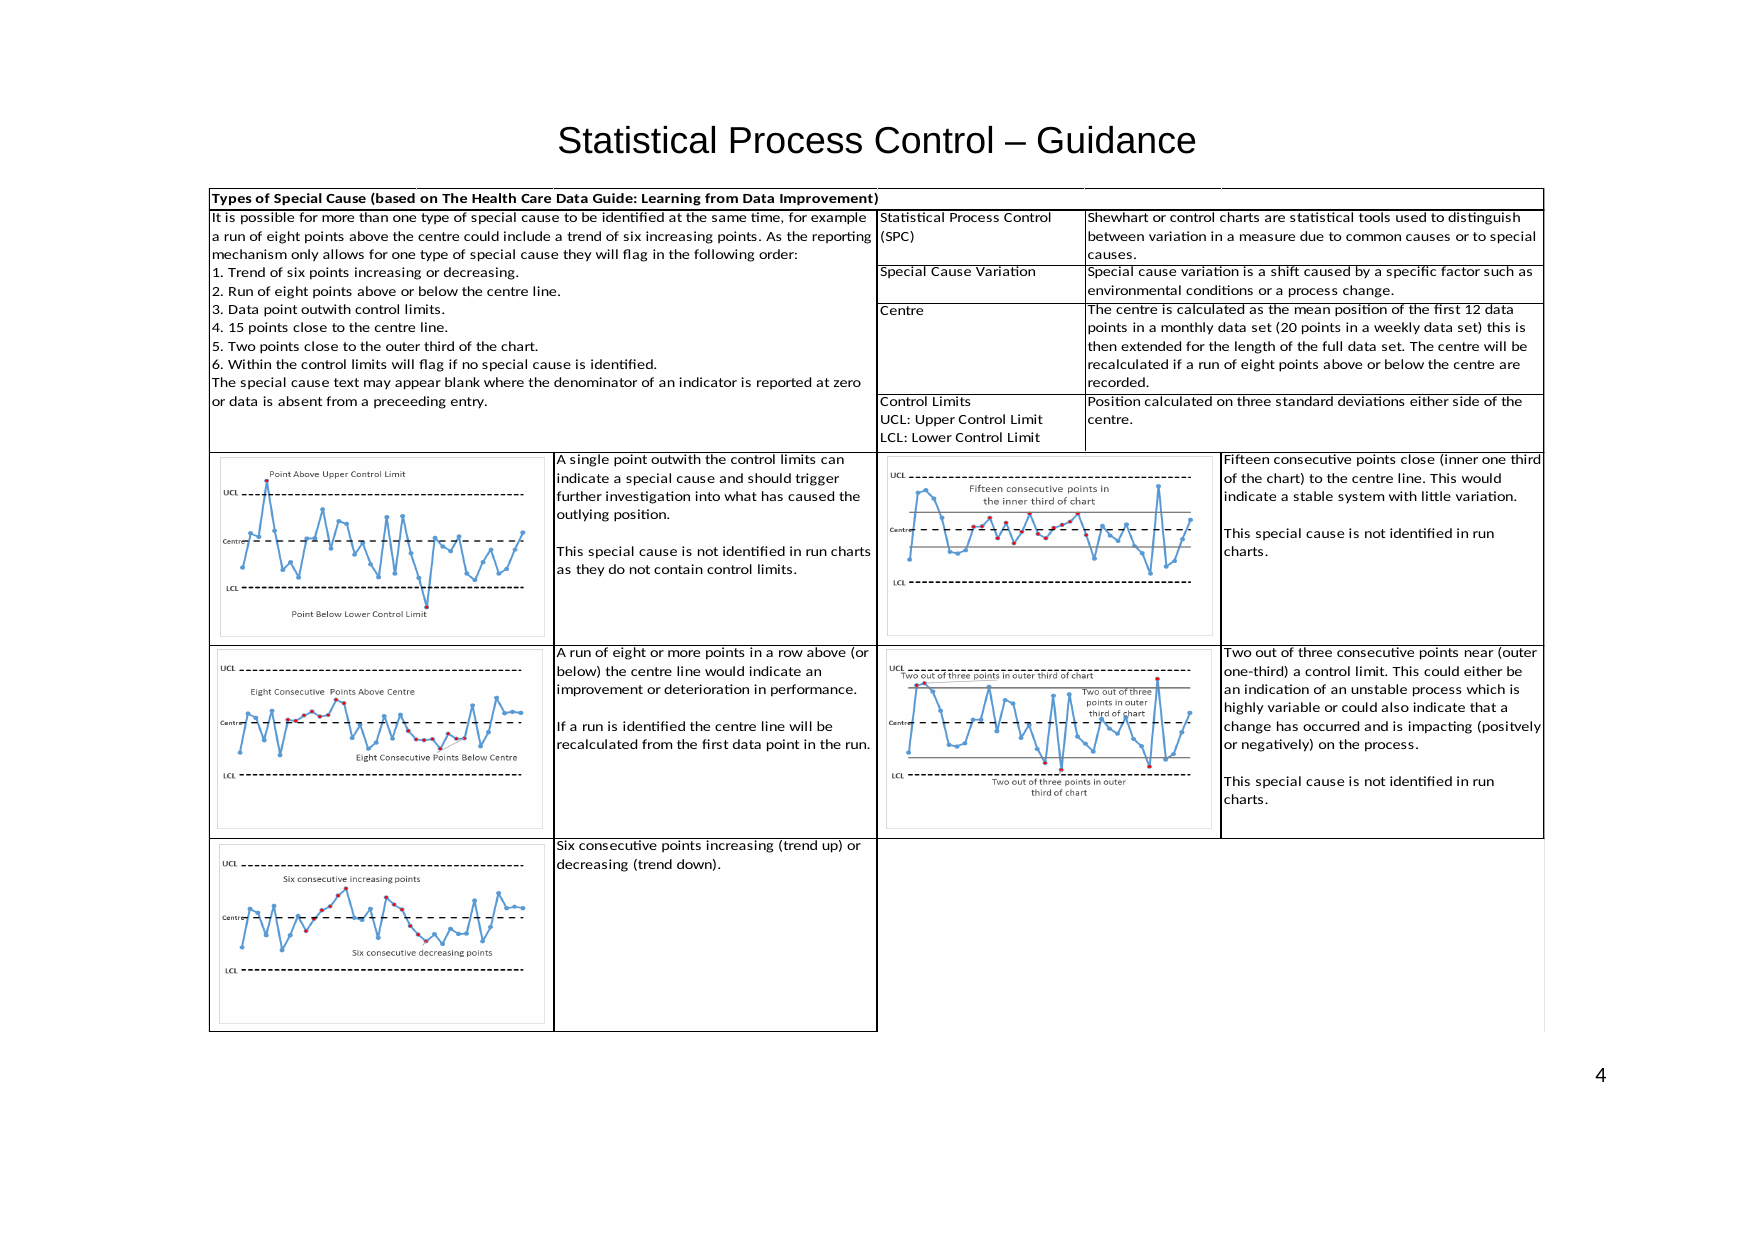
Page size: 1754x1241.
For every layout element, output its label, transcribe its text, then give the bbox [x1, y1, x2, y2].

text Statistical Process Control – Guidance [148, 118, 1606, 161]
